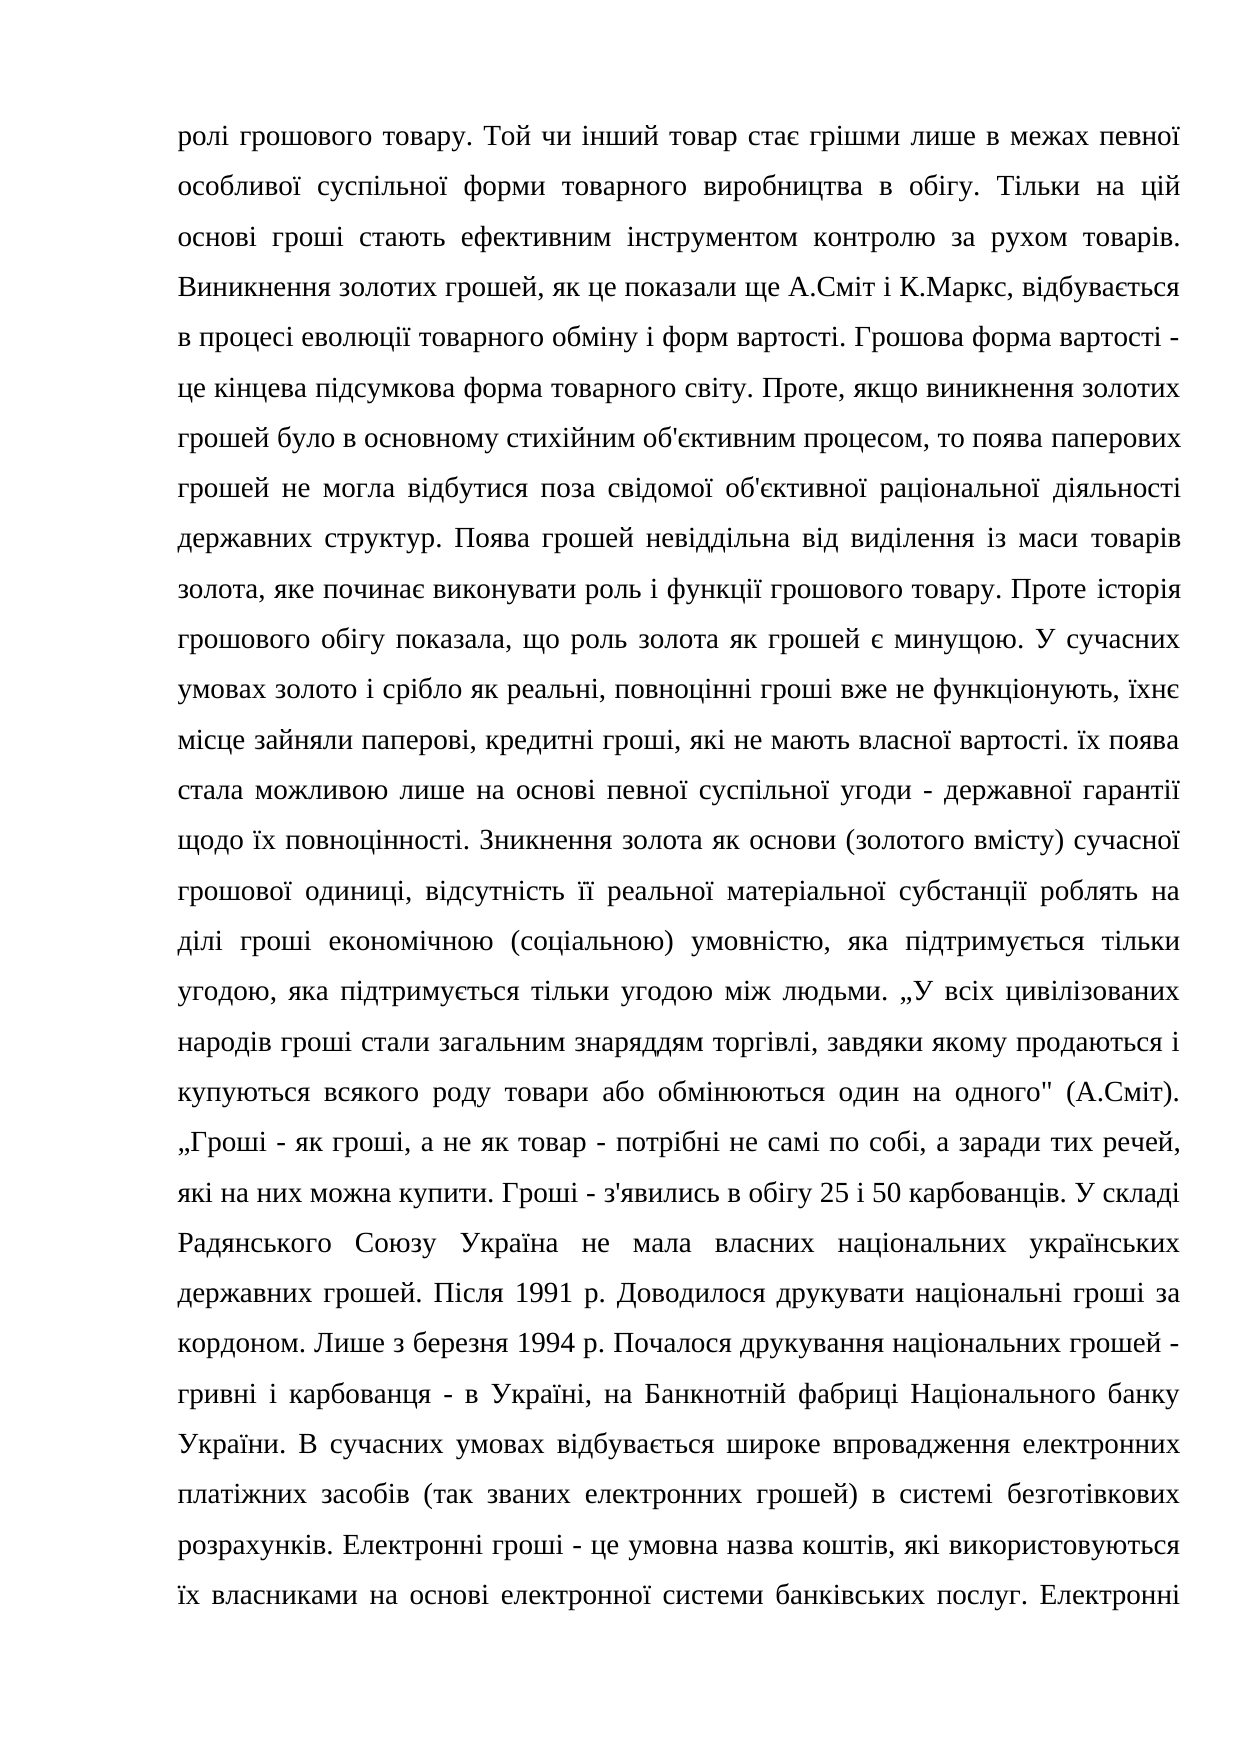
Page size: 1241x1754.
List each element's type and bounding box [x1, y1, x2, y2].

text [177, 118, 1181, 1611]
